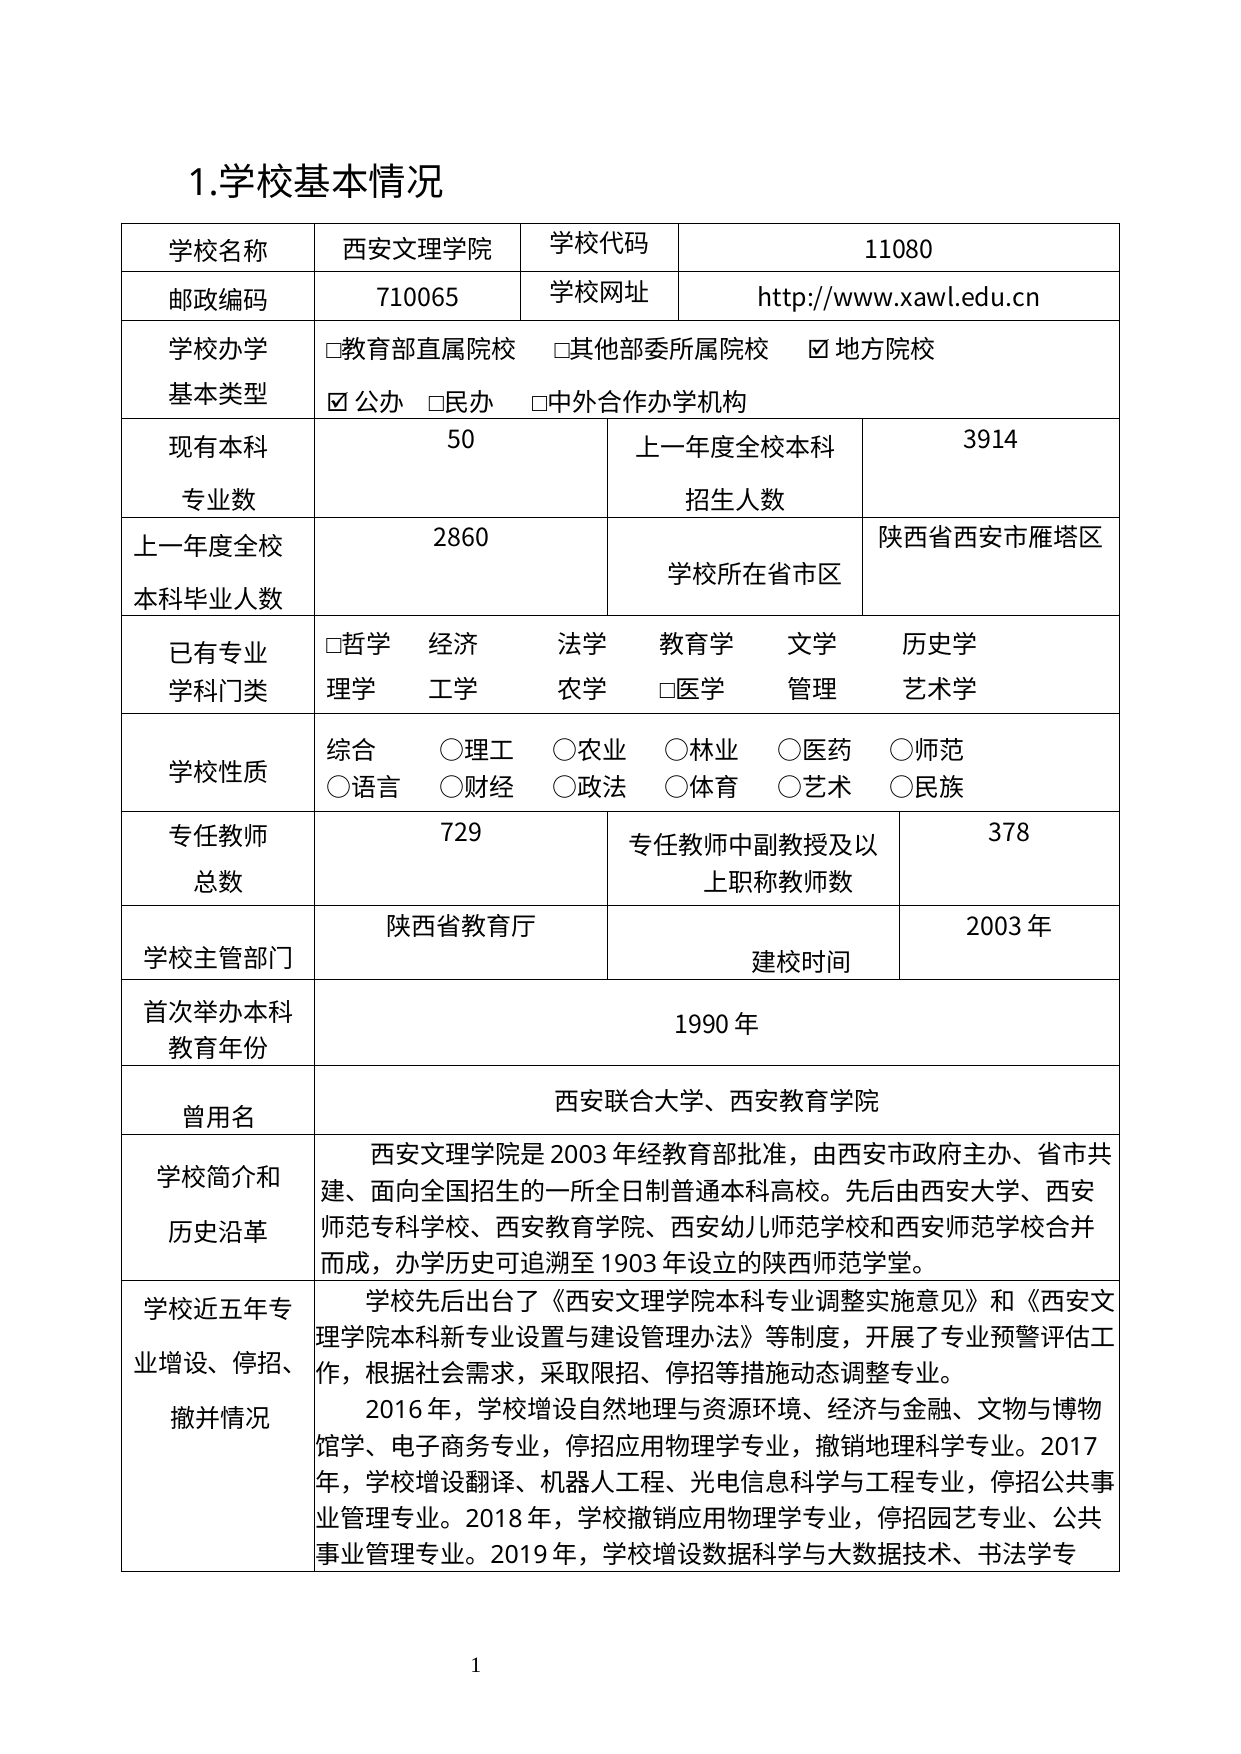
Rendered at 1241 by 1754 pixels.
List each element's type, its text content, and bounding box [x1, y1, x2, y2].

table_cell 2003年 [900, 906, 1119, 979]
table_cell 已有专业学科门类 [122, 616, 314, 713]
table_cell 历史学 艺术学 [883, 616, 1119, 713]
table_cell 邮政编码 [122, 272, 314, 320]
table_cell 陕西省教育厅 [315, 906, 607, 979]
table_cell 学校网址 [521, 272, 678, 320]
table_cell 2860 [315, 518, 607, 615]
table_cell 建校时间 [608, 906, 899, 979]
table_cell 教育学 □医学 [643, 616, 773, 713]
table_header 学校代码 [521, 224, 678, 271]
table_cell 首次举办本科教育年份 [122, 980, 314, 1064]
table_cell ○理工 ○财经 [420, 714, 520, 811]
table_cell □其他部委所属院校 □中外合作办学机构 [520, 321, 773, 418]
table_cell 西安联合大学、西安教育学院 [315, 1066, 1119, 1134]
table_cell 学校所在省市区 [608, 518, 862, 615]
table_cell 地方院校 [773, 321, 1119, 418]
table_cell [315, 1281, 1119, 1571]
table_cell 文学 管理 [773, 616, 883, 713]
table_cell 上一年度全校 本科毕业人数 [122, 518, 314, 615]
table_cell 陕西省西安市雁塔区 [863, 518, 1119, 615]
table_cell □教育部直属院校 公办 □民办 [315, 321, 520, 418]
table_cell 1990年 [315, 980, 1119, 1064]
table_cell ○师范 ○民族 [883, 714, 1119, 811]
table_cell 学校主管部门 [122, 906, 314, 979]
table_cell 学校性质 [122, 714, 314, 811]
table_cell 专任教师中副教授及以上职称教师数 [608, 812, 899, 905]
table_header 西安文理学院 [315, 224, 520, 271]
table_header 学校名称 [122, 224, 314, 271]
table_cell 729 [315, 812, 607, 905]
table_cell http://www.xawl.edu.cn [679, 272, 1119, 320]
list 1.学校基本情况 [187, 152, 1026, 207]
table_cell 西安文理学院是2003年经教育部批准，由西安市政府主办、省市共建、面向全国招生的一所全日制普通本科高校。先后由西安大学、西安师范专科学校、西安教育学院、西安幼儿师范学校和西安师范学校合并而成，办学历史可追溯至1903年设立的陕西师范学堂。 [315, 1135, 1119, 1280]
table_cell 综合 ○语言 [315, 714, 420, 811]
table_cell 3914 [863, 419, 1119, 517]
table_cell 50 [315, 419, 607, 517]
table_cell 曾用名 [122, 1066, 314, 1134]
table_cell 法学 农学 [520, 616, 642, 713]
table_cell 现有本科 专业数 [122, 419, 314, 517]
table_cell 学校办学基本类型 [122, 321, 314, 418]
table_cell ○农业 ○政法 [520, 714, 642, 811]
table_cell ○医药 ○艺术 [773, 714, 883, 811]
table_cell 学校近五年专 业增设、停招、撤并情况 [122, 1281, 314, 1571]
table_cell □哲学 经济 理学 工学 [315, 616, 520, 713]
table_cell 学校简介和历史沿革 [122, 1135, 314, 1280]
table_cell 378 [900, 812, 1119, 905]
table_cell 710065 [315, 272, 520, 320]
table_cell 专任教师总数 [122, 812, 314, 905]
table_cell ○林业 ○体育 [643, 714, 773, 811]
table_header 11080 [679, 224, 1119, 271]
table_cell 上一年度全校本科 招生人数 [608, 419, 862, 517]
